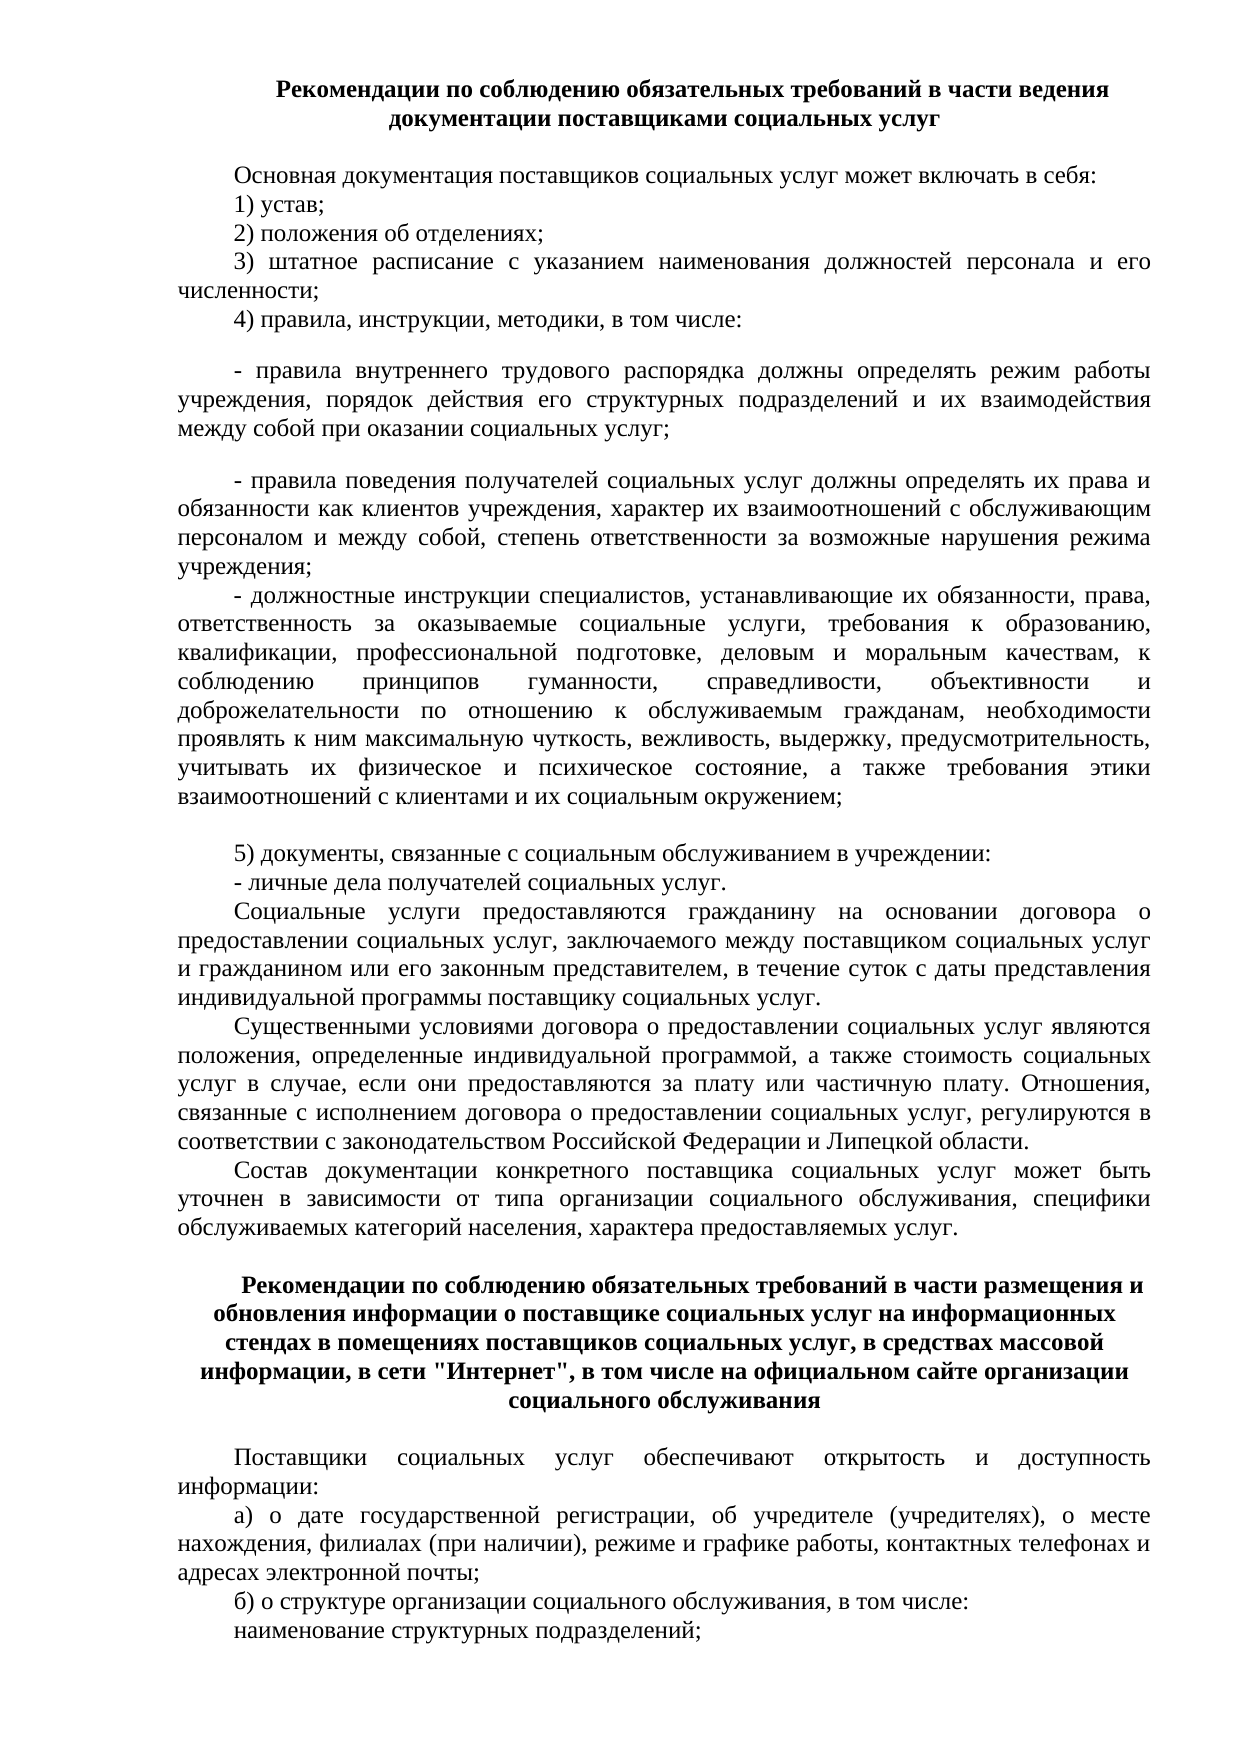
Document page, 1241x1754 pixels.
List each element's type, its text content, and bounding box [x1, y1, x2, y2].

text б) о структуре организации социального обслуживания, в том числе: [177, 1586, 1152, 1615]
text 1) устав; [177, 189, 1152, 218]
text - должностные инструкции специалистов, устанавливающие их обязанности, права, ответственность за оказываемые социальные услуги, требования к образованию, квалификации, профессиональной подготовке, деловым и моральным качествам, к соблюдению принципов гуманности, справедливости, объективности и доброжелательности по отношению к обслуживаемым гражданам, необходимости проявлять к ним максимальную чуткость, вежливость, выдержку, предусмотрительность, учитывать их физическое и психическое состояние, а также требования этики взаимоотношений с клиентами и их социальным окружением; [177, 580, 1152, 810]
text Поставщики социальных услуг обеспечивают открытость и доступность информации: [177, 1442, 1152, 1500]
text 4) правила, инструкции, методики, в том числе: [177, 304, 1152, 333]
title Рекомендации по соблюдению обязательных требований в части ведения документации поставщиками социальных услуг [177, 74, 1152, 131]
title Рекомендации по соблюдению обязательных требований в части размещения и обновления информации о поставщике социальных услуг на информационных стендах в помещениях поставщиков социальных услуг, в средствах массовой информации, в сети "Интернет", в том числе на официальном сайте организации социального обслуживания [177, 1270, 1152, 1413]
text 5) документы, связанные с социальным обслуживанием в учреждении: [177, 838, 1152, 867]
text Основная документация поставщиков социальных услуг может включать в себя: [177, 160, 1152, 189]
text 2) положения об отделениях; [177, 218, 1152, 246]
text Существенными условиями договора о предоставлении социальных услуг являются положения, определенные индивидуальной программой, а также стоимость социальных услуг в случае, если они предоставляются за плату или частичную плату. Отношения, связанные с исполнением договора о предоставлении социальных услуг, регулируются в соответствии с законодательством Российской Федерации и Липецкой области. [177, 1011, 1152, 1155]
text наименование структурных подразделений; [177, 1615, 1152, 1643]
text а) о дате государственной регистрации, об учредителе (учредителях), о месте нахождения, филиалах (при наличии), режиме и графике работы, контактных телефонах и адресах электронной почты; [177, 1500, 1152, 1586]
text - правила поведения получателей социальных услуг должны определять их права и обязанности как клиентов учреждения, характер их взаимоотношений с обслуживающим персоналом и между собой, степень ответственности за возможные нарушения режима учреждения; [177, 465, 1152, 580]
text - правила внутреннего трудового распорядка должны определять режим работы учреждения, порядок действия его структурных подразделений и их взаимодействия между собой при оказании социальных услуг; [177, 356, 1152, 442]
text Социальные услуги предоставляются гражданину на основании договора о предоставлении социальных услуг, заключаемого между поставщиком социальных услуг и гражданином или его законным представителем, в течение суток с даты представления индивидуальной программы поставщику социальных услуг. [177, 896, 1152, 1011]
text Состав документации конкретного поставщика социальных услуг может быть уточнен в зависимости от типа организации социального обслуживания, специфики обслуживаемых категорий населения, характера предоставляемых услуг. [177, 1155, 1152, 1241]
text - личные дела получателей социальных услуг. [177, 867, 1152, 896]
text 3) штатное расписание с указанием наименования должностей персонала и его численности; [177, 246, 1152, 304]
